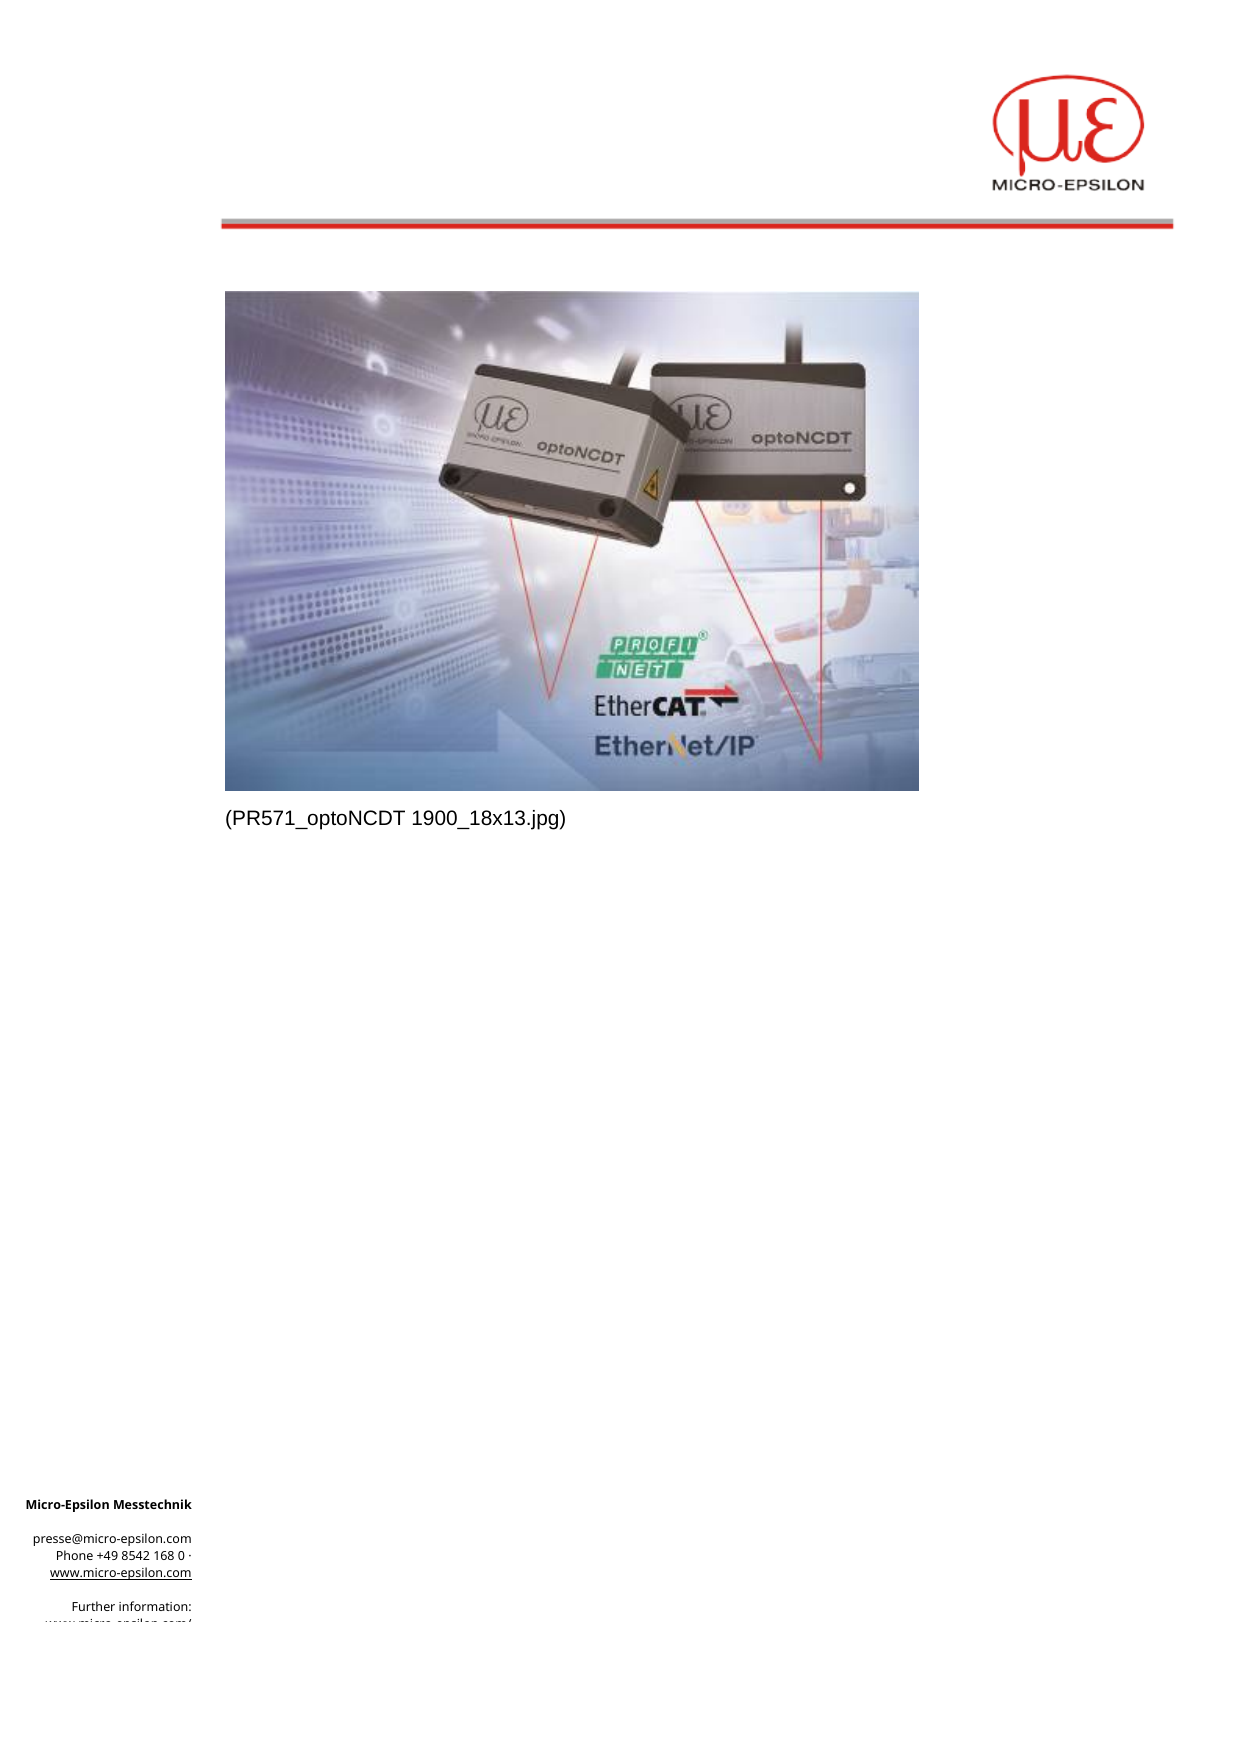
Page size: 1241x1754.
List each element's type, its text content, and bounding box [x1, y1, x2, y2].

picture [225, 291, 919, 791]
text (PR571_optoNCDT 1900_18x13.jpg) [225, 806, 919, 829]
